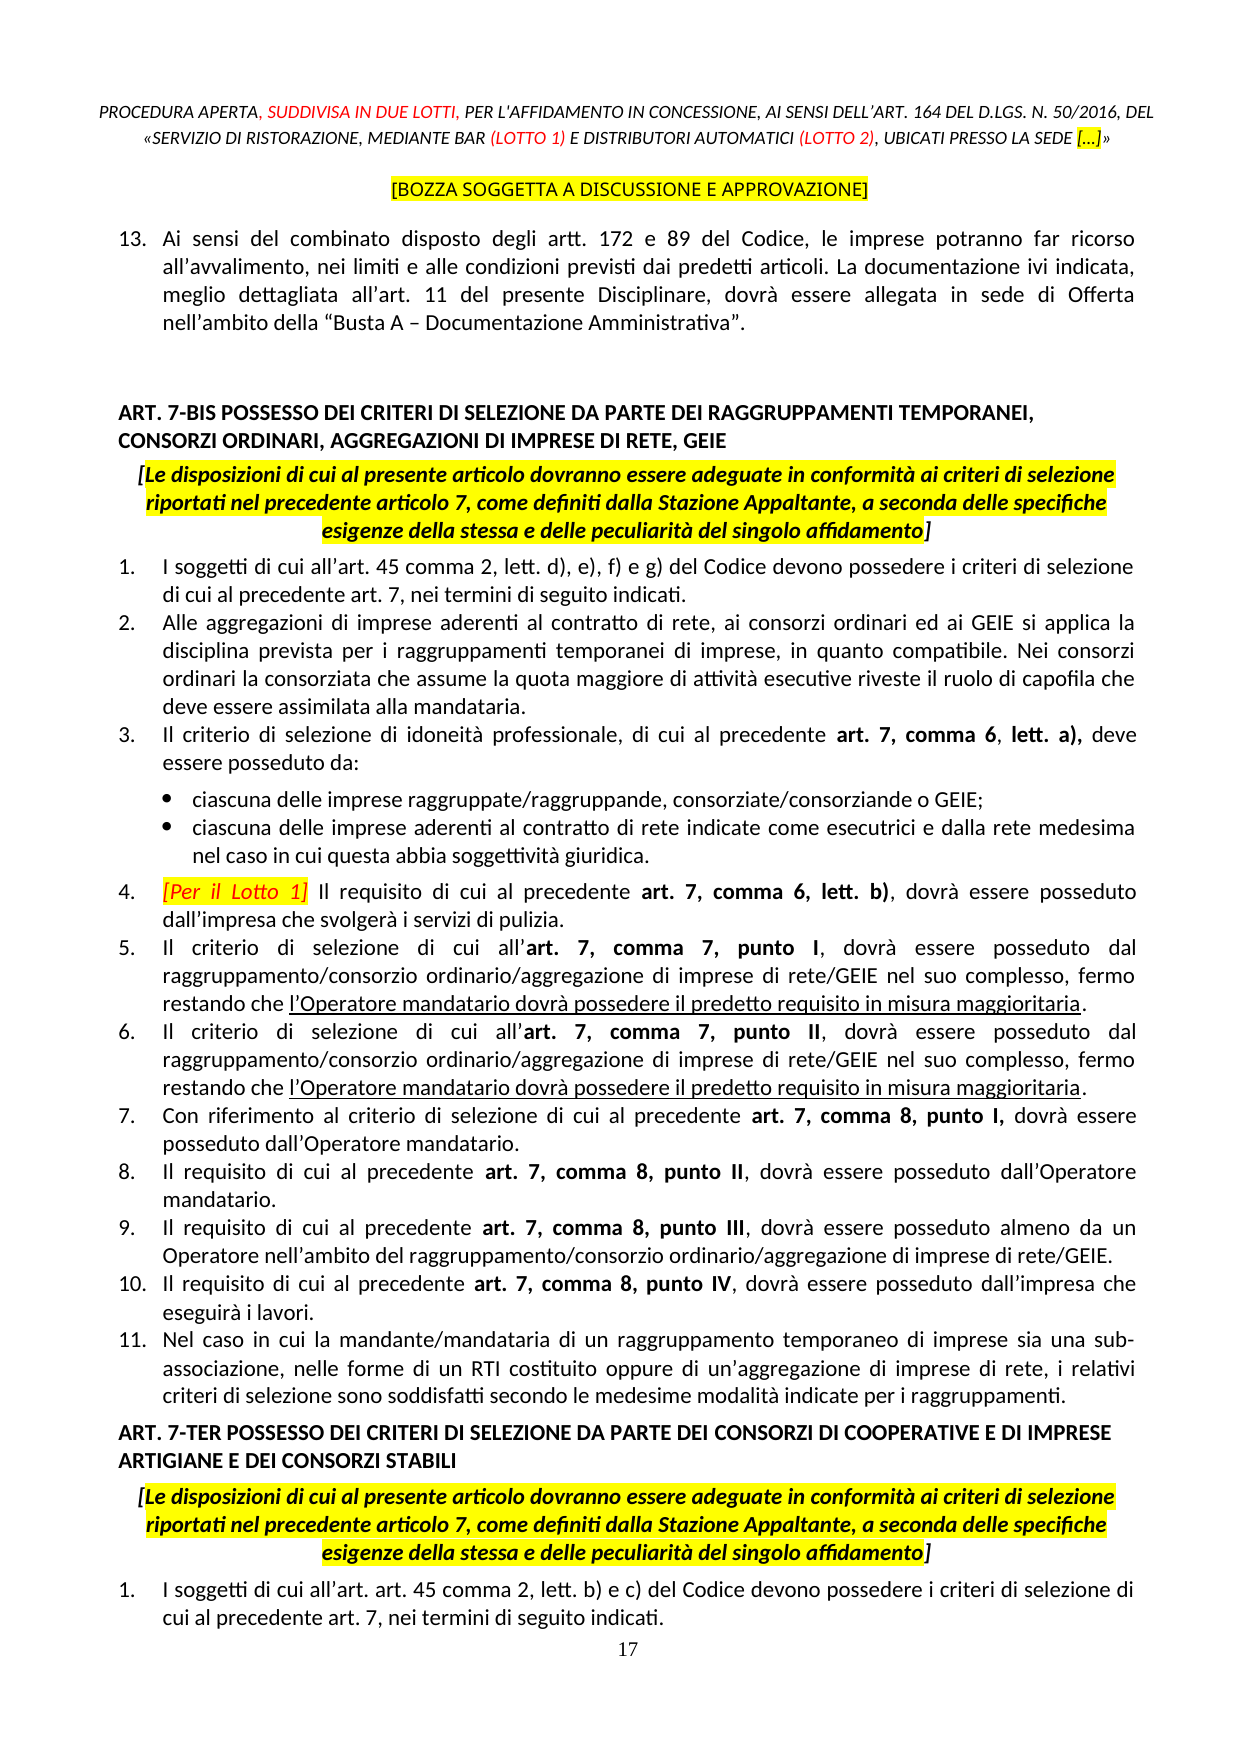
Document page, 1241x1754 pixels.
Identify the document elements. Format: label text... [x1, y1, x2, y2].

text [Le disposizioni di cui al presente articolo dovranno essere adeguate in conformità ai criteri di selezione riportati nel precedente articolo 7, come definiti dalla Stazione Appaltante, a seconda delle specifiche esigenze della stessa e delle peculiarità del singolo affidamento] [118, 460, 322, 544]
list ciascuna delle imprese raggruppate/raggruppande, consorziate/consorziande o GEIE; [162, 785, 1137, 813]
list Il requisito di cui al precedente art. 7, comma 8, punto III, dovrà essere posseduto almeno da un Operatore nell’ambito del raggruppamento/consorzio ordinario/aggregazione di imprese di rete/GEIE. [118, 1213, 1137, 1269]
list I soggetti di cui all’art. 45 comma 2, lett. d), e), f) e g) del Codice devono possedere i criteri di selezione di cui al precedente art. 7, nei termini di seguito indicati. [118, 552, 1137, 608]
text [Le disposizioni di cui al presente articolo dovranno essere adeguate in conformità ai criteri di selezione riportati nel precedente articolo 7, come definiti dalla Stazione Appaltante, a seconda delle specifiche esigenze della stessa e delle peculiarità del singolo affidamento] [118, 1482, 1137, 1566]
text [Le disposizioni di cui al presente articolo dovranno essere adeguate in conformità ai criteri di selezione riportati nel precedente articolo 7, come definiti dalla Stazione Appaltante, a seconda delle specifiche esigenze della stessa e delle peculiarità del singolo affidamento] [924, 460, 1137, 544]
list Nel caso in cui la mandante/mandataria di un raggruppamento temporaneo di imprese sia una sub-associazione, nelle forme di un RTI costituito oppure di un’aggregazione di imprese di rete, i relativi criteri di selezione sono soddisfatti secondo le medesime modalità indicate per i raggruppamenti. [118, 1326, 1137, 1410]
list Alle aggregazioni di imprese aderenti al contratto di rete, ai consorzi ordinari ed ai GEIE si applica la disciplina prevista per i raggruppamenti temporanei di imprese, in quanto compatibile. Nei consorzi ordinari la consorziata che assume la quota maggiore di attività esecutive riveste il ruolo di capofila che deve essere assimilata alla mandataria. [118, 608, 1137, 721]
list ciascuna delle imprese aderenti al contratto di rete indicate come esecutrici e dalla rete medesima nel caso in cui questa abbia soggettività giuridica. [162, 813, 1137, 869]
text ART. 7-TER POSSESSO DEI CRITERI DI SELEZIONE DA PARTE DEI CONSORZI DI COOPERATIVE E DI IMPRESE ARTIGIANE E DEI CONSORZI STABILI [118, 1418, 1137, 1474]
list Il requisito di cui al precedente art. 7, comma 8, punto IV, dovrà essere posseduto dall’impresa che eseguirà i lavori. [118, 1269, 1137, 1326]
list I soggetti di cui all’art. art. 45 comma 2, lett. b) e c) del Codice devono possedere i criteri di selezione di cui al precedente art. 7, nei termini di seguito indicati. [118, 1575, 1137, 1631]
list Il criterio di selezione di cui all’art. 7, comma 7, punto II, dovrà essere posseduto dal raggruppamento/consorzio ordinario/aggregazione di imprese di rete/GEIE nel suo complesso, fermo restando che l’Operatore mandatario dovrà possedere il predetto requisito in misura maggioritaria. [118, 1017, 1137, 1101]
list Con riferimento al criterio di selezione di cui al precedente art. 7, comma 8, punto I, dovrà essere posseduto dall’Operatore mandatario. [118, 1101, 1137, 1157]
list Il criterio di selezione di cui all’art. 7, comma 7, punto I, dovrà essere posseduto dal raggruppamento/consorzio ordinario/aggregazione di imprese di rete/GEIE nel suo complesso, fermo restando che l’Operatore mandatario dovrà possedere il predetto requisito in misura maggioritaria. [118, 933, 1137, 1017]
list [Per il Lotto 1] Il requisito di cui al precedente art. 7, comma 6, lett. b), dovrà essere posseduto dall’impresa che svolgerà i servizi di pulizia. [118, 877, 1137, 933]
list Ai sensi del combinato disposto degli artt. 172 e 89 del Codice, le imprese potranno far ricorso all’avvalimento, nei limiti e alle condizioni previsti dai predetti articoli. La documentazione ivi indicata, meglio dettagliata all’art. 11 del presente Disciplinare, dovrà essere allegata in sede di Offerta nell’ambito della “Busta A – Documentazione Amministrativa”. [118, 224, 1137, 336]
subtitle ART. 7-BIS POSSESSO DEI CRITERI DI SELEZIONE DA PARTE DEI RAGGRUPPAMENTI TEMPORANEI, CONSORZI ORDINARI, AGGREGAZIONI DI IMPRESE DI RETE, GEIE [118, 398, 1137, 454]
list Il requisito di cui al precedente art. 7, comma 8, punto II, dovrà essere posseduto dall’Operatore mandatario. [118, 1157, 1137, 1213]
list Il criterio di selezione di idoneità professionale, di cui al precedente art. 7, comma 6, lett. a), deve essere posseduto da: [118, 721, 1137, 777]
